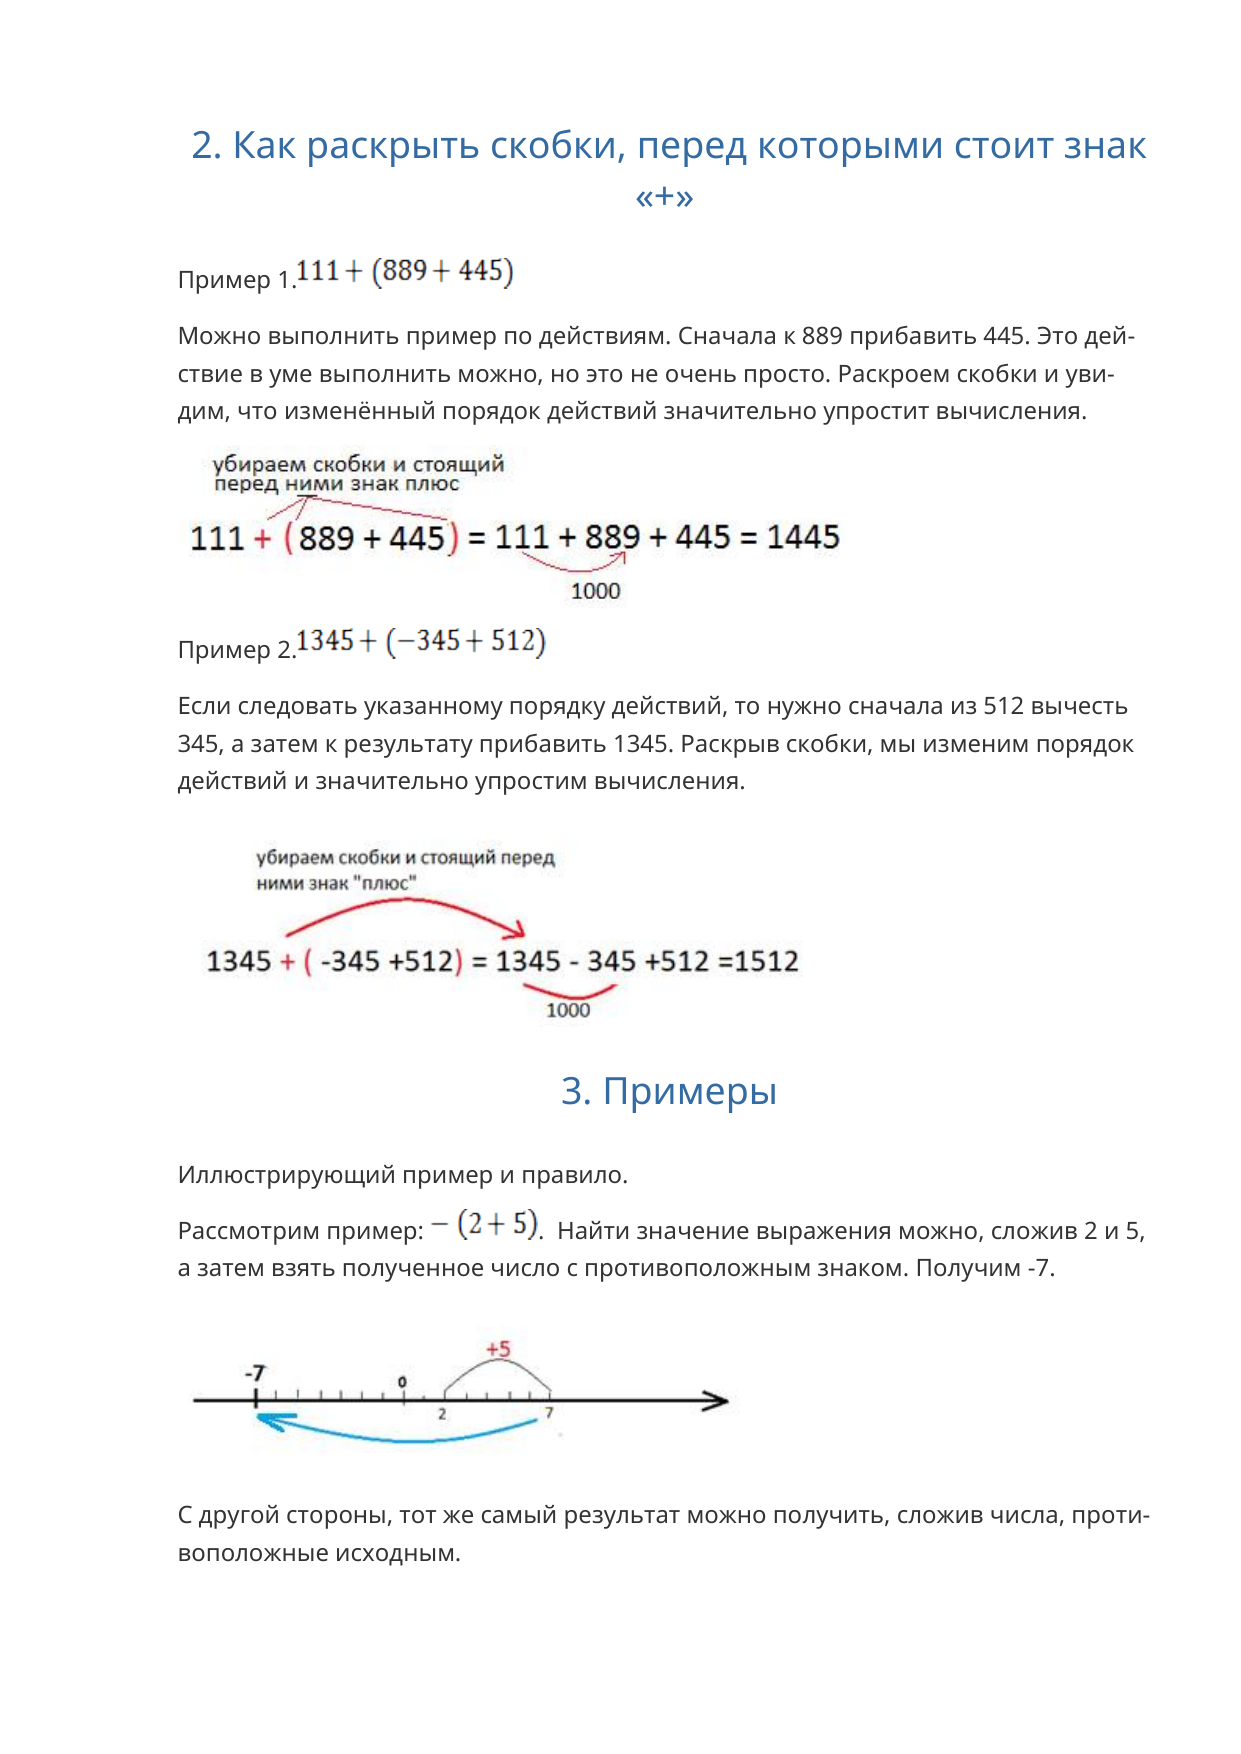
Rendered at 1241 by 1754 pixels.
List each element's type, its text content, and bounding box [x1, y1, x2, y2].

text 3. Примеры [177, 1064, 1152, 1115]
text Рассмотрим пример: . Найти значение выражения можно, сложив 2 и 5, а затем взять полученное число с противоположным знаком. Получим -7. [177, 1209, 1152, 1284]
text Пример 1. [177, 258, 1152, 295]
text Если следовать указанному порядку действий, то нужно сначала из 512 вычесть 345, а затем к результату прибавить 1345. Раскрыв скобки, мы изменим порядок действий и значительно упростим вычисления. [177, 684, 1152, 797]
picture [297, 258, 513, 289]
picture [177, 1302, 743, 1475]
text Можно выполнить пример по действиям. Сначала к 889 прибавить 445. Это действие в уме выполнить можно, но это не очень просто. Раскроем скобки и увидим, что изменённый порядок действий значительно упростит вычисления. [177, 314, 1152, 426]
picture [297, 628, 546, 659]
picture [177, 815, 809, 1027]
text С другой стороны, тот же самый результат можно получить, сложив числа, противоположные исходным. [177, 1493, 1152, 1568]
picture [430, 1209, 538, 1240]
text Иллюстрирующий пример и правило. [177, 1152, 1152, 1190]
text 2. Как раскрыть скобки, перед которыми стоит знак «+» [177, 118, 1152, 220]
picture [177, 445, 846, 610]
text Пример 2. [177, 628, 1152, 666]
